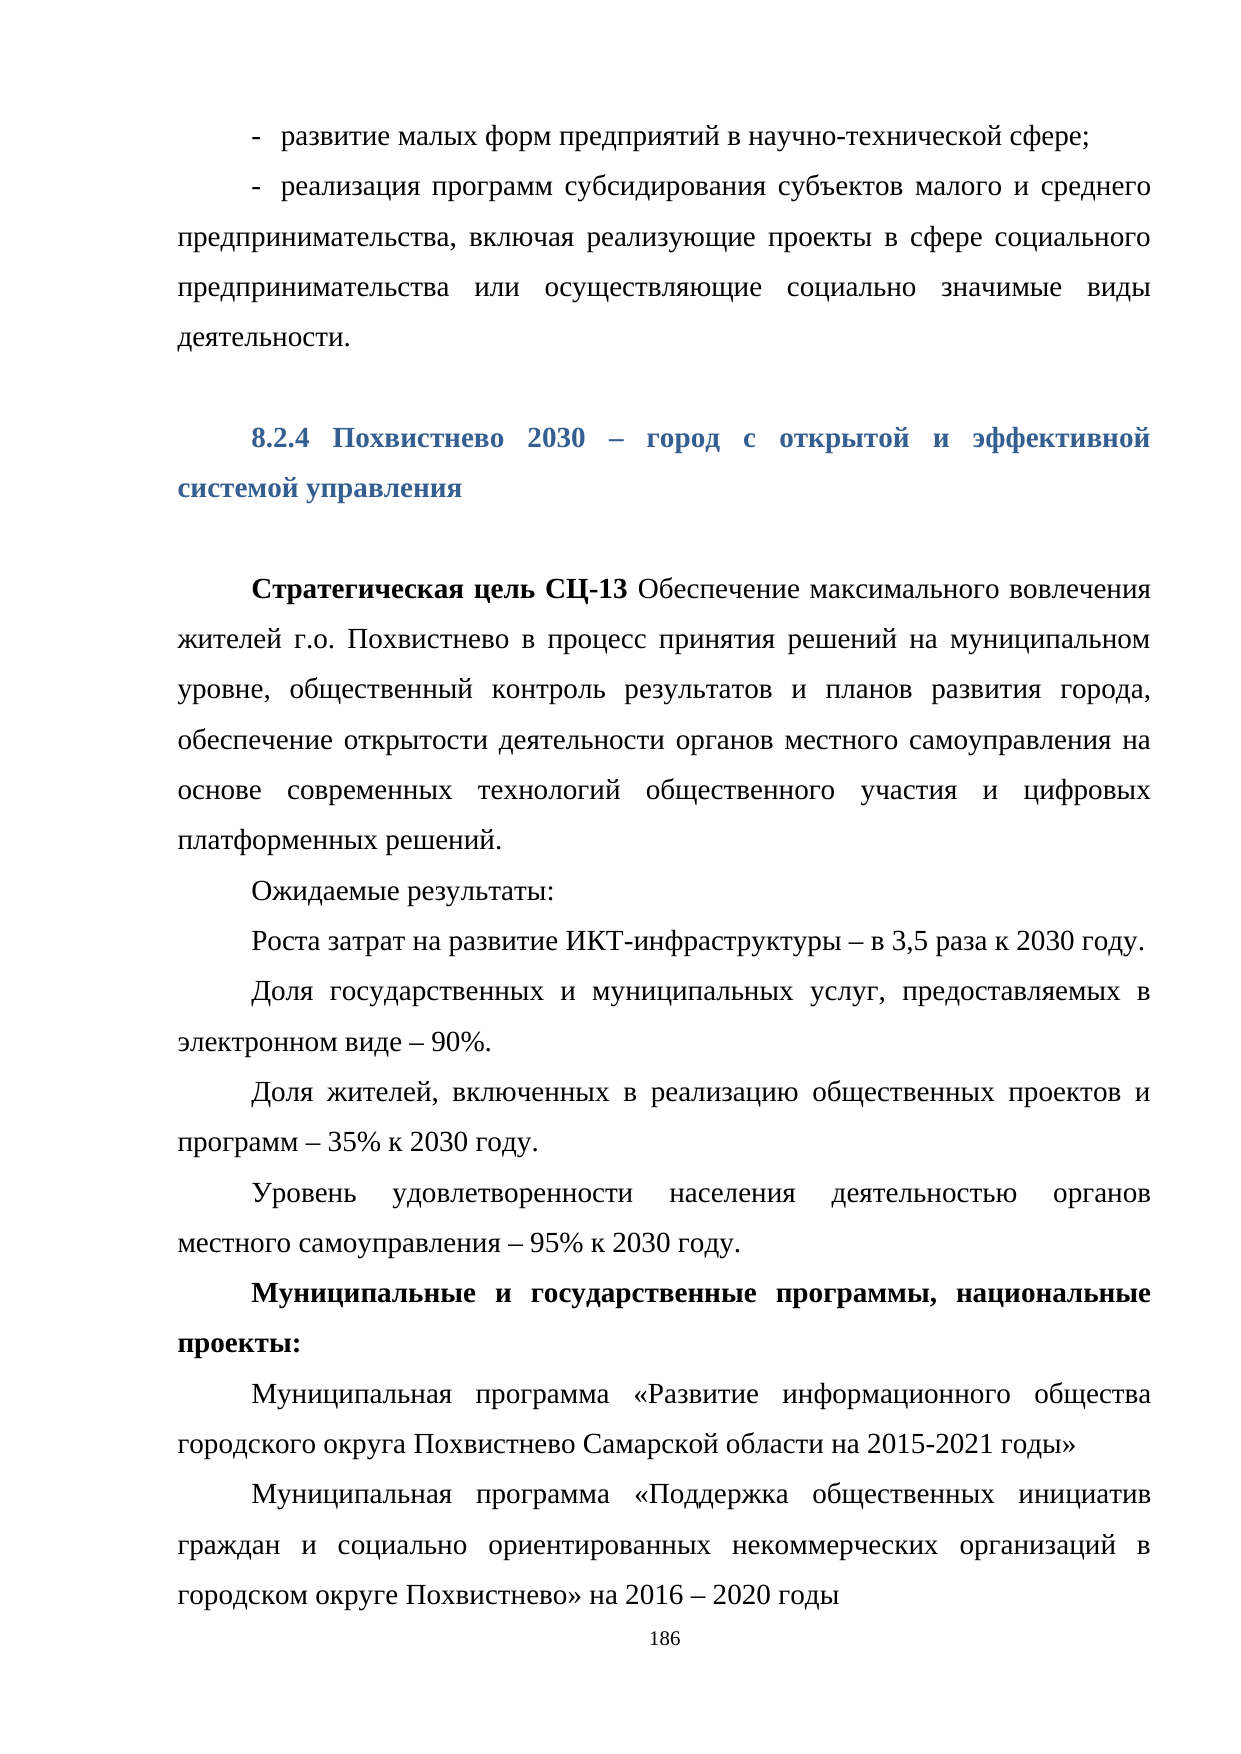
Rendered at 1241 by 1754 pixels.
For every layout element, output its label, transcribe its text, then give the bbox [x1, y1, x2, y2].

text Ожидаемые результаты: [177, 873, 1152, 906]
list реализация программ субсидирования субъектов малого и среднего предпринимательства, включая реализующие проекты в сфере социального предпринимательства или осуществляющие социально значимые виды деятельности. [177, 168, 1152, 353]
text 8.2.4 Похвистнево 2030 – город с открытой и эффективной системой управления [177, 420, 1152, 504]
text Роста затрат на развитие ИКТ-инфраструктуры – в 3,5 раза к 2030 году. [177, 923, 1152, 957]
text Муниципальная программа «Развитие информационного общества городского округа Похвистнево Самарской области на 2015-2021 годы» [177, 1376, 1152, 1460]
text Стратегическая цель СЦ-13 Обеспечение максимального вовлечения жителей г.о. Похвистнево в процесс принятия решений на муниципальном уровне, общественный контроль результатов и планов развития города, обеспечение открытости деятельности органов местного самоуправления на основе современных технологий общественного участия и цифровых платформенных решений. [177, 571, 1152, 856]
list развитие малых форм предприятий в научно-технической сфере; [177, 118, 1152, 152]
text Доля государственных и муниципальных услуг, предоставляемых в электронном виде – 90%. [177, 973, 1152, 1057]
text Муниципальные и государственные программы, национальные проекты: [177, 1275, 1152, 1359]
text Доля жителей, включенных в реализацию общественных проектов и программ – 35% к 2030 году. [177, 1074, 1152, 1158]
text Муниципальная программа «Поддержка общественных инициатив граждан и социально ориентированных некоммерческих организаций в городском округе Похвистнево» на 2016 – 2020 годы [177, 1477, 1152, 1611]
text Уровень удовлетворенности населения деятельностью органов местного самоуправления – 95% к 2030 году. [177, 1175, 1152, 1258]
